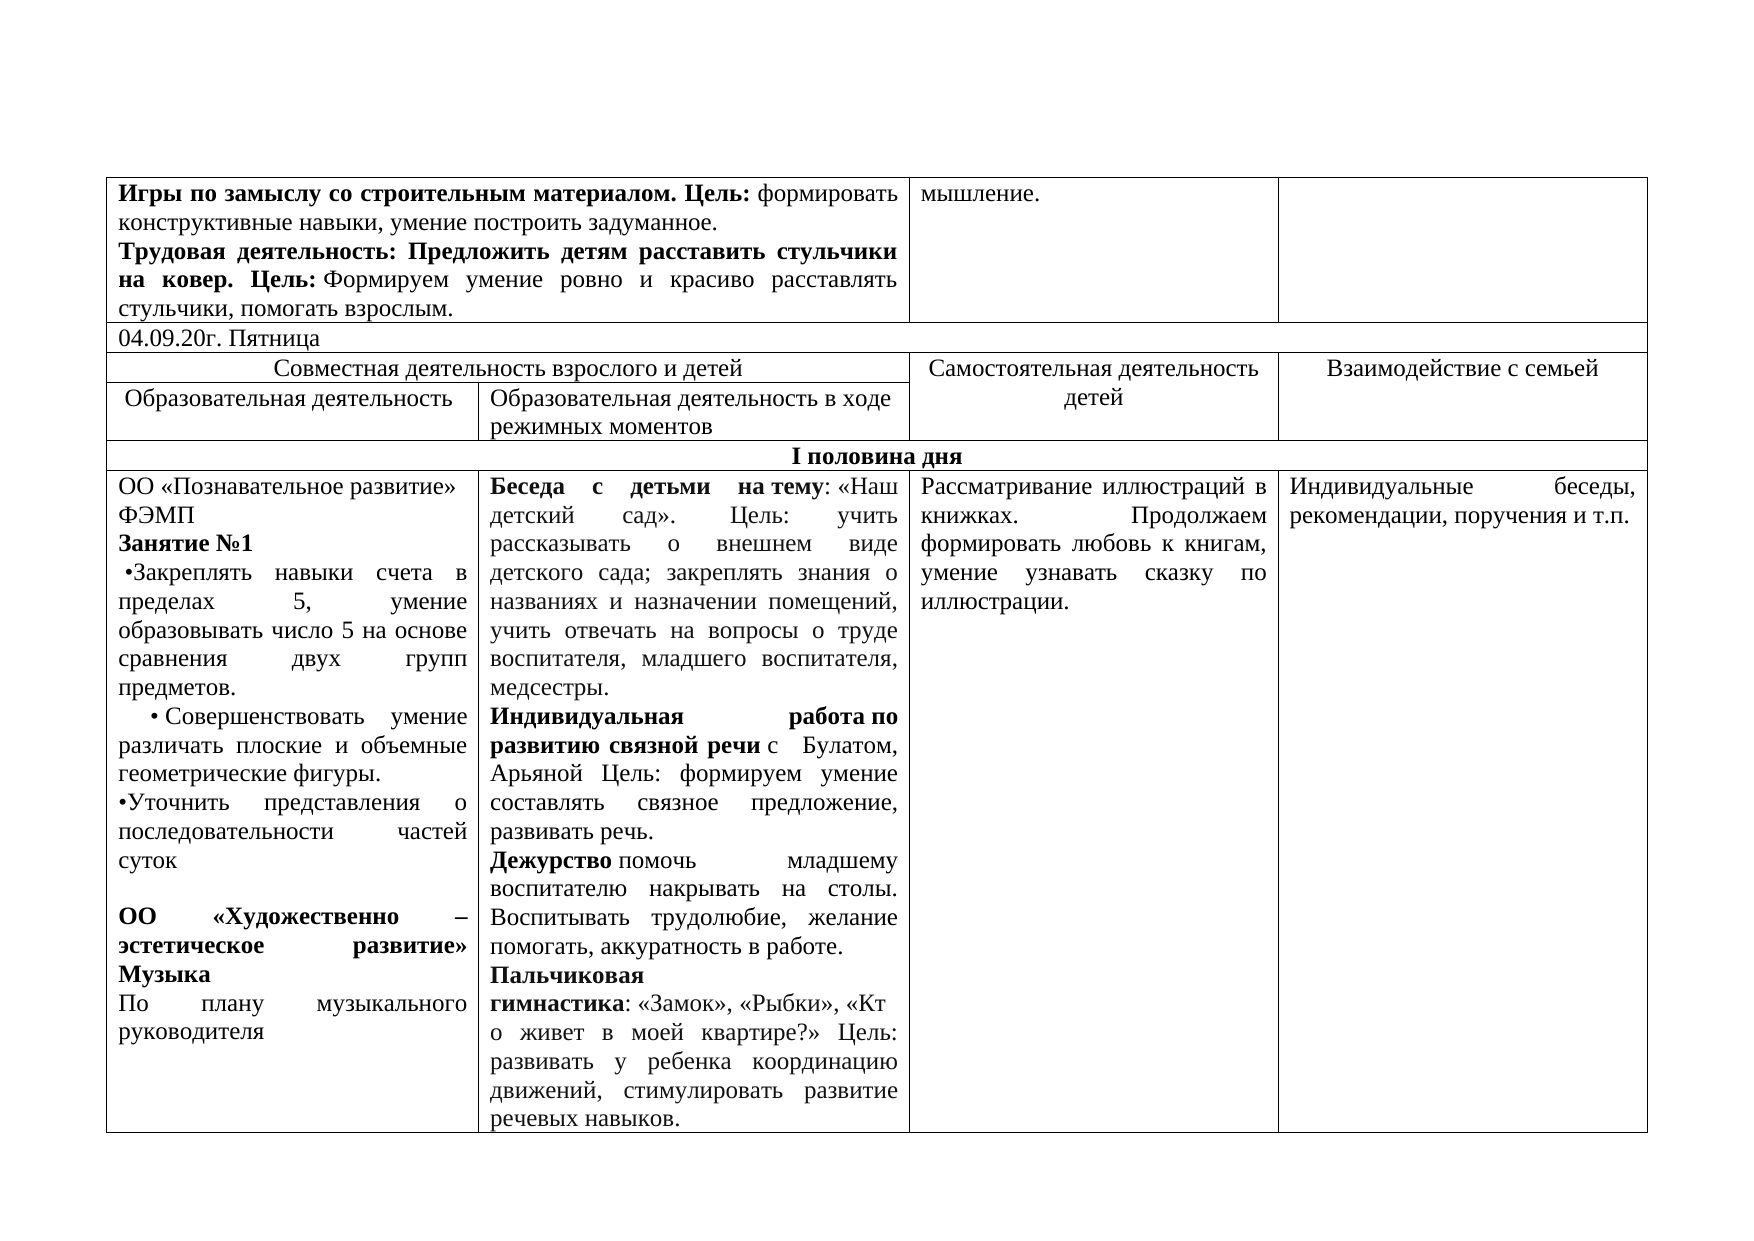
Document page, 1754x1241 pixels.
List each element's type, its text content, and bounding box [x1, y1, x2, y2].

table_cell Совместная деятельность взрослого и детей [107, 353, 909, 382]
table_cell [1279, 471, 1647, 1132]
table_cell Образовательная деятельность в ходе режимных моментов [479, 383, 909, 440]
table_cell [1279, 178, 1647, 322]
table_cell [910, 471, 1278, 1132]
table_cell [479, 471, 909, 1132]
table_cell Образовательная деятельность [107, 383, 478, 440]
table_cell Взаимодействие с семьей [1279, 353, 1647, 440]
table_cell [910, 178, 1278, 322]
table_cell Самостоятельная деятельность детей [910, 353, 1278, 440]
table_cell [107, 471, 478, 1132]
table_cell I половина дня [107, 441, 1647, 470]
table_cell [107, 178, 909, 322]
table_cell 04.09.20г. Пятница [107, 323, 1647, 352]
